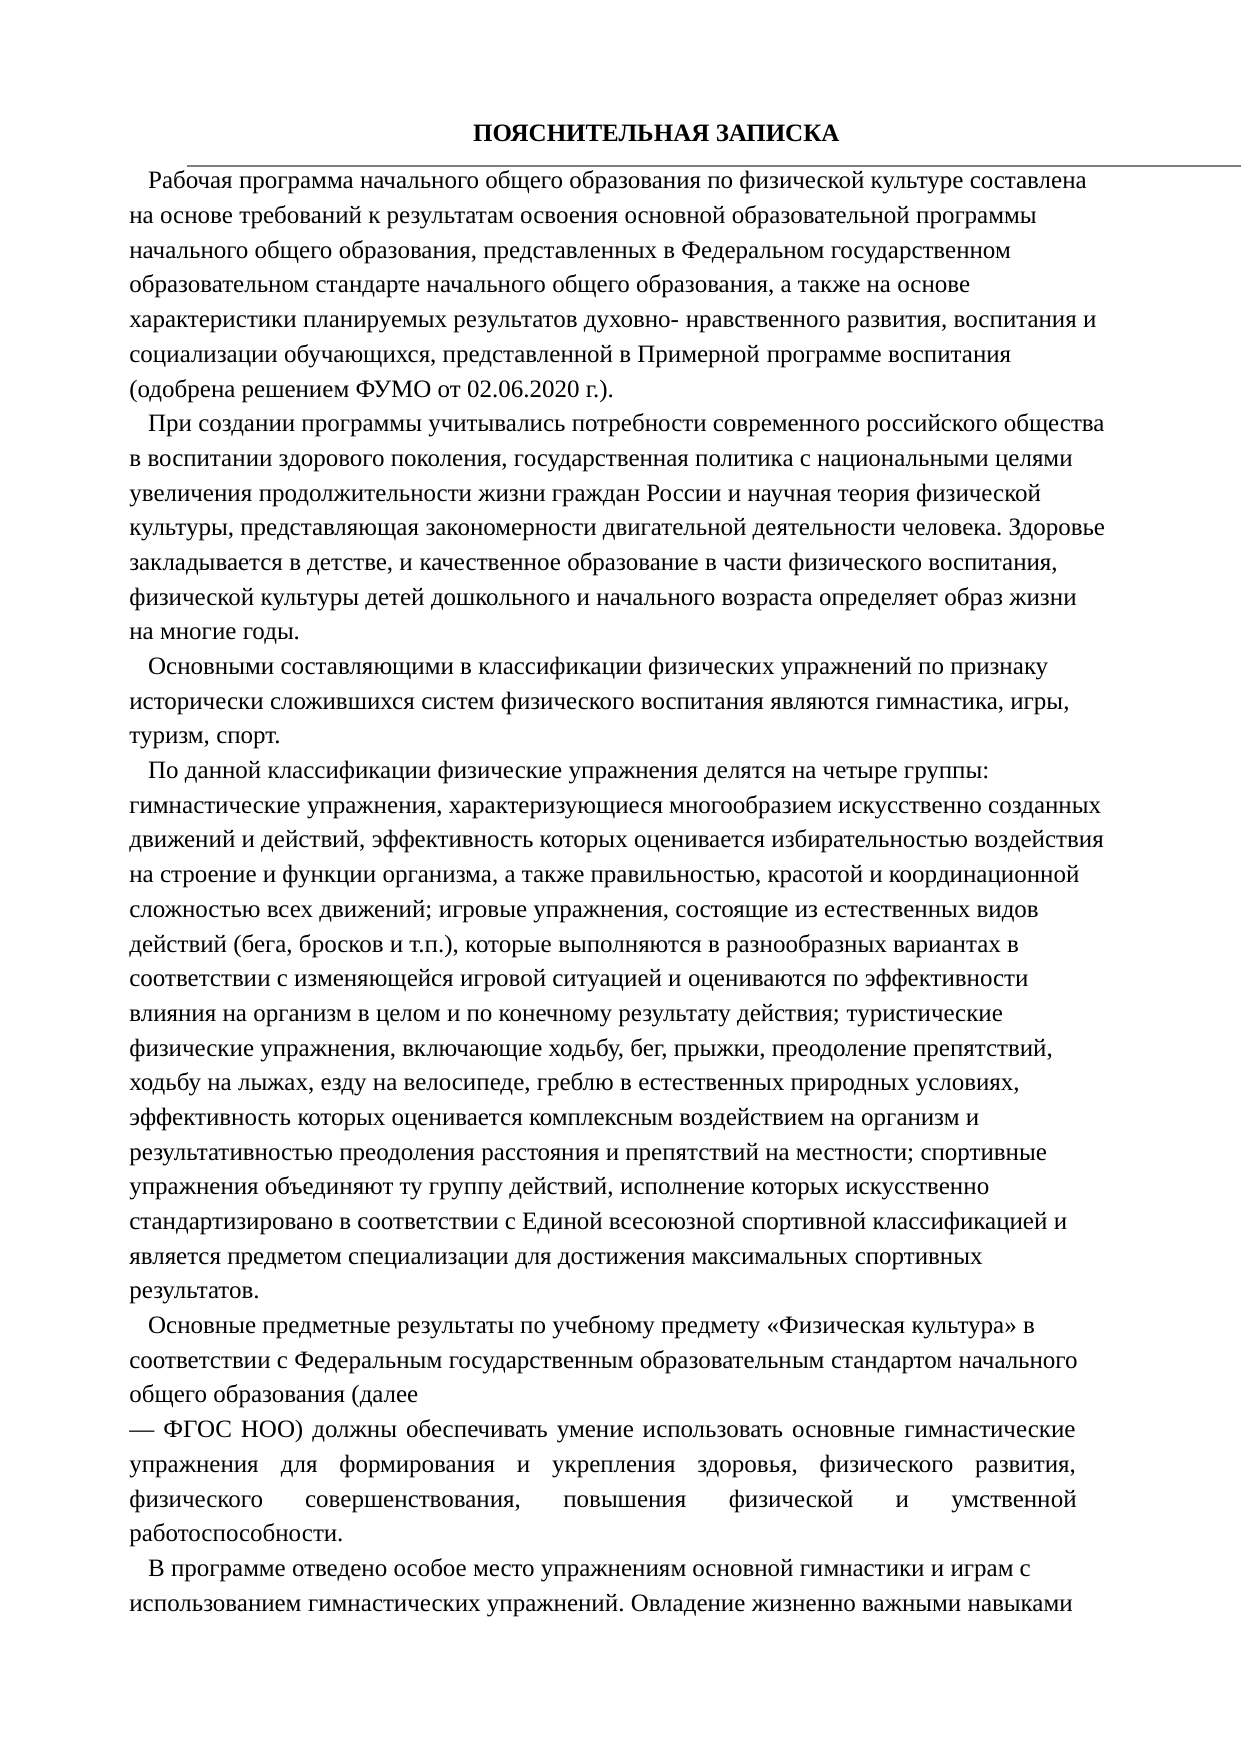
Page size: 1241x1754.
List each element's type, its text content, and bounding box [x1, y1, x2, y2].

text — ФГОС НОО) должны обеспечивать умение использовать основные гимнастические упражнения для формирования и укрепления здоровья, физического развития, физического совершенствования, повышения физической и умственной работоспособности. [129, 1414, 1077, 1547]
text Основные предметные результаты по учебному предмету «Физическая культура» в соответствии с Федеральным государственным образовательным стандартом начального общего образования (далее [129, 1310, 1112, 1408]
list ПОЯСНИТЕЛЬНАЯ ЗАПИСКА [129, 118, 1122, 147]
text По данной классификации физические упражнения делятся на четыре группы: гимнастические упражнения, характеризующиеся многообразием искусственно созданных движений и действий, эффективность которых оценивается избирательностью воздействия на строение и функции организма, а также правильностью, красотой и координационной сложностью всех движений; игровые упражнения, состоящие из естественных видов действий (бега, бросков и т.п.), которые выполняются в разнообразных вариантах в соответствии с изменяющейся игровой ситуацией и оцениваются по эффективности влияния на организм в целом и по конечному результату действия; туристические физические упражнения, включающие ходьбу, бег, прыжки, преодоление препятствий, ходьбу на лыжах, езду на велосипеде, греблю в естественных природных условиях, эффективность которых оценивается комплексным воздействием на организм и результативностью преодоления расстояния и препятствий на местности; спортивные упражнения объединяют ту группу действий, исполнение которых искусственно стандартизировано в соответствии с Единой всесоюзной спортивной классификацией и является предметом специализации для достижения максимальных спортивных результатов. [129, 755, 1106, 1304]
text Рабочая программа начального общего образования по физической культуре составлена на основе требований к результатам освоения основной образовательной программы начального общего образования, представленных в Федеральном государственном образовательном стандарте начального общего образования, а также на основе характеристики планируемых результатов духовно- нравственного развития, воспитания и социализации обучающихся, представленной в Примерной программе воспитания (одобрена решением ФУМО от 02.06.2020 г.). [129, 166, 1112, 402]
text При создании программы учитывались потребности современного российского общества в воспитании здорового поколения, государственная политика с национальными целями увеличения продолжительности жизни граждан России и научная теория физической культуры, представляющая закономерности двигательной деятельности человека. Здоровье закладывается в детстве, и качественное образование в части физического воспитания, физической культуры детей дошкольного и начального возраста определяет образ жизни на многие годы. [129, 408, 1106, 645]
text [129, 1553, 1104, 1616]
text Основными составляющими в классификации физических упражнений по признаку исторически сложившихся систем физического воспитания являются гимнастика, игры, туризм, спорт. [129, 651, 1069, 749]
